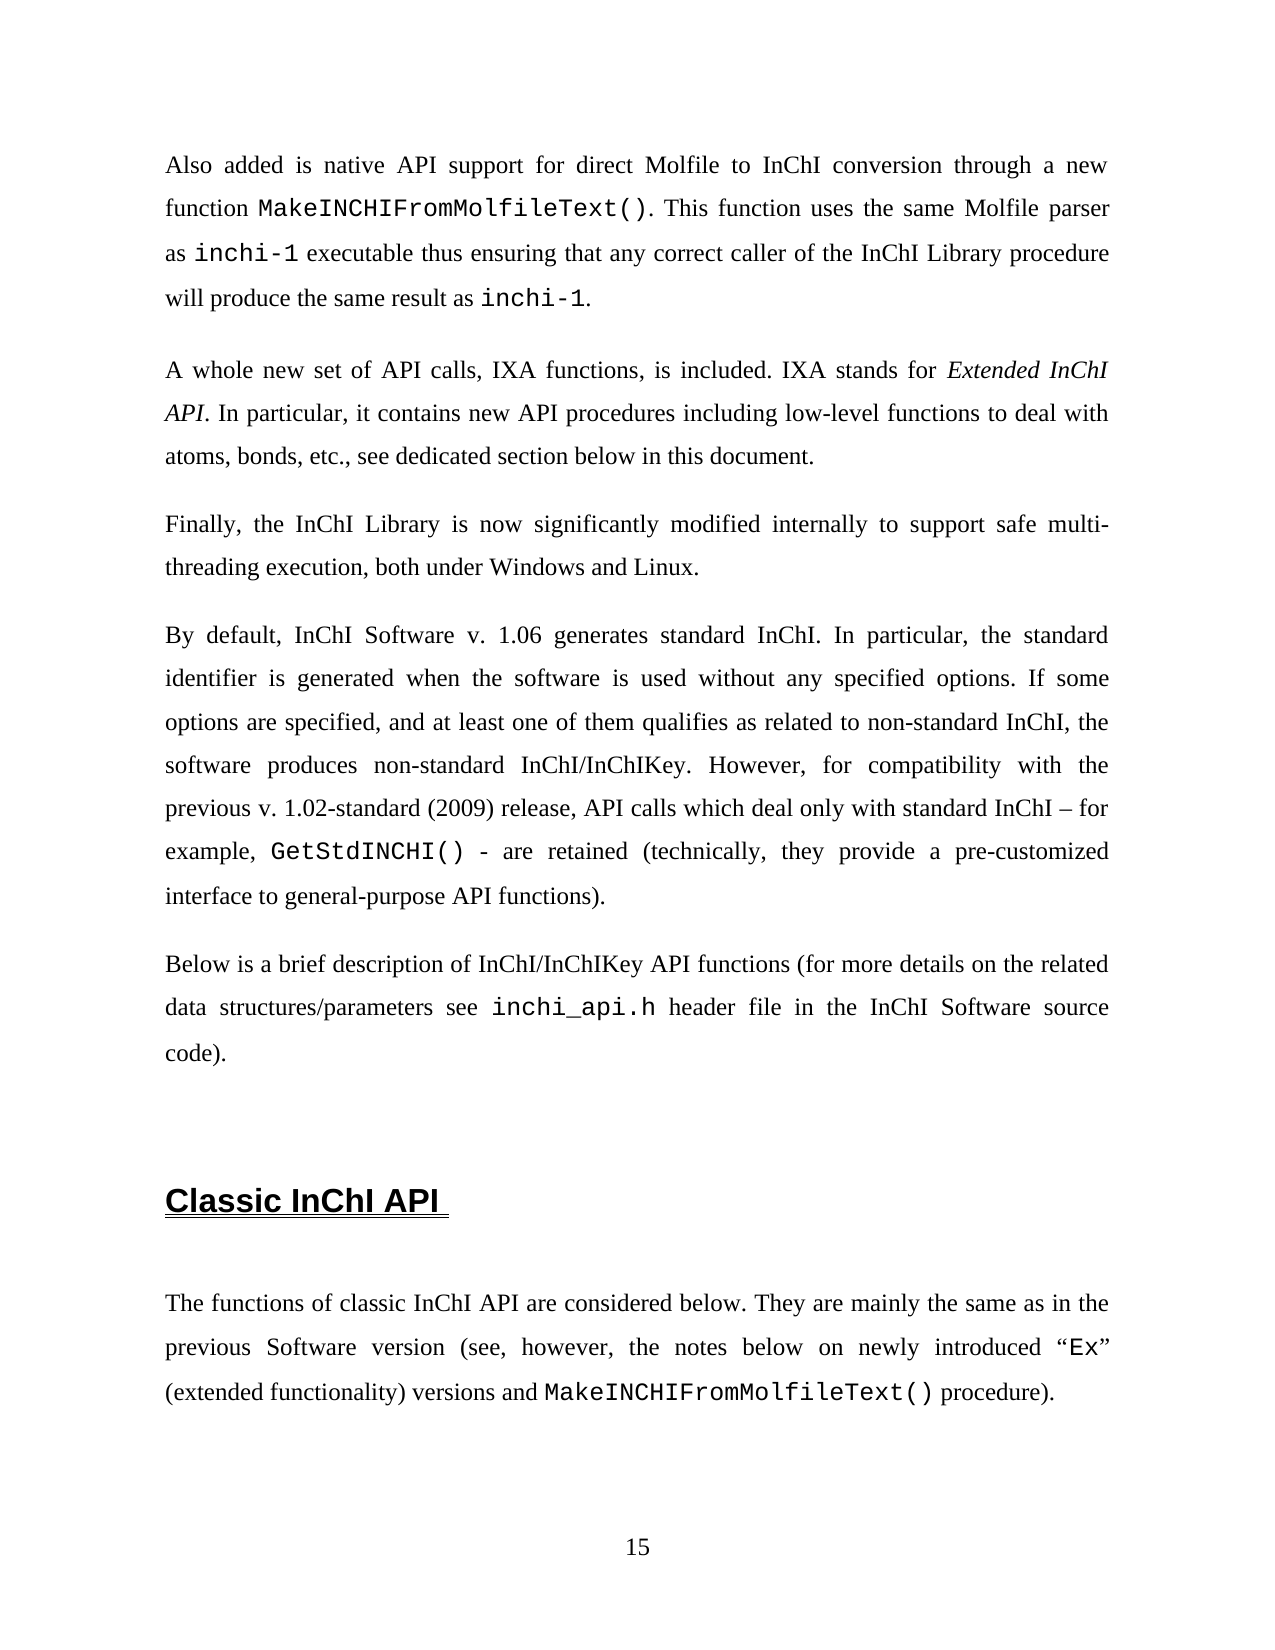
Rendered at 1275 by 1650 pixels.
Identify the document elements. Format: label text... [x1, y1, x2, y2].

text Also added is native API support for direct Molfile to InChI conversion through a new function MakeINCHIFromMolfileText(). This function uses the same Molfile parser as inchi-1 executable thus ensuring that any correct caller of the InChI Library procedure will produce the same result as inchi-1. [165, 150, 1110, 314]
text A whole new set of API calls, IXA functions, is included. IXA stands for Extended InChI API. In particular, it contains new API procedures including low-level functions to deal with atoms, bonds, etc., see dedicated section below in this document. [165, 355, 1110, 470]
text Below is a brief description of InChI/InChIKey API functions (for more details on the related data structures/parameters see inchi_api.h header file in the InChI Software source code). [165, 949, 1110, 1066]
text Finally, the InChI Library is now significantly modified internally to support safe multi-threading execution, both under Windows and Linux. [165, 509, 1110, 581]
text By default, InChI Software v. 1.06 generates standard InChI. In particular, the standard identifier is generated when the software is used without any specified options. If some options are specified, and at least one of them qualifies as related to non-standard InChI, the software produces non-standard InChI/InChIKey. However, for compatibility with the previous v. 1.02-standard (2009) release, API calls which deal only with standard InChI – for example, GetStdINCHI() - are retained (technically, they provide a pre-customized interface to general-purpose API functions). [165, 620, 1110, 910]
text The functions of classic InChI API are considered below. They are mainly the same as in the previous Software version (see, however, the notes below on newly introduced “Ex” (extended functionality) versions and MakeINCHIFromMolfileText() procedure). [165, 1288, 1110, 1408]
subtitle Classic InChI API [165, 1181, 1110, 1219]
